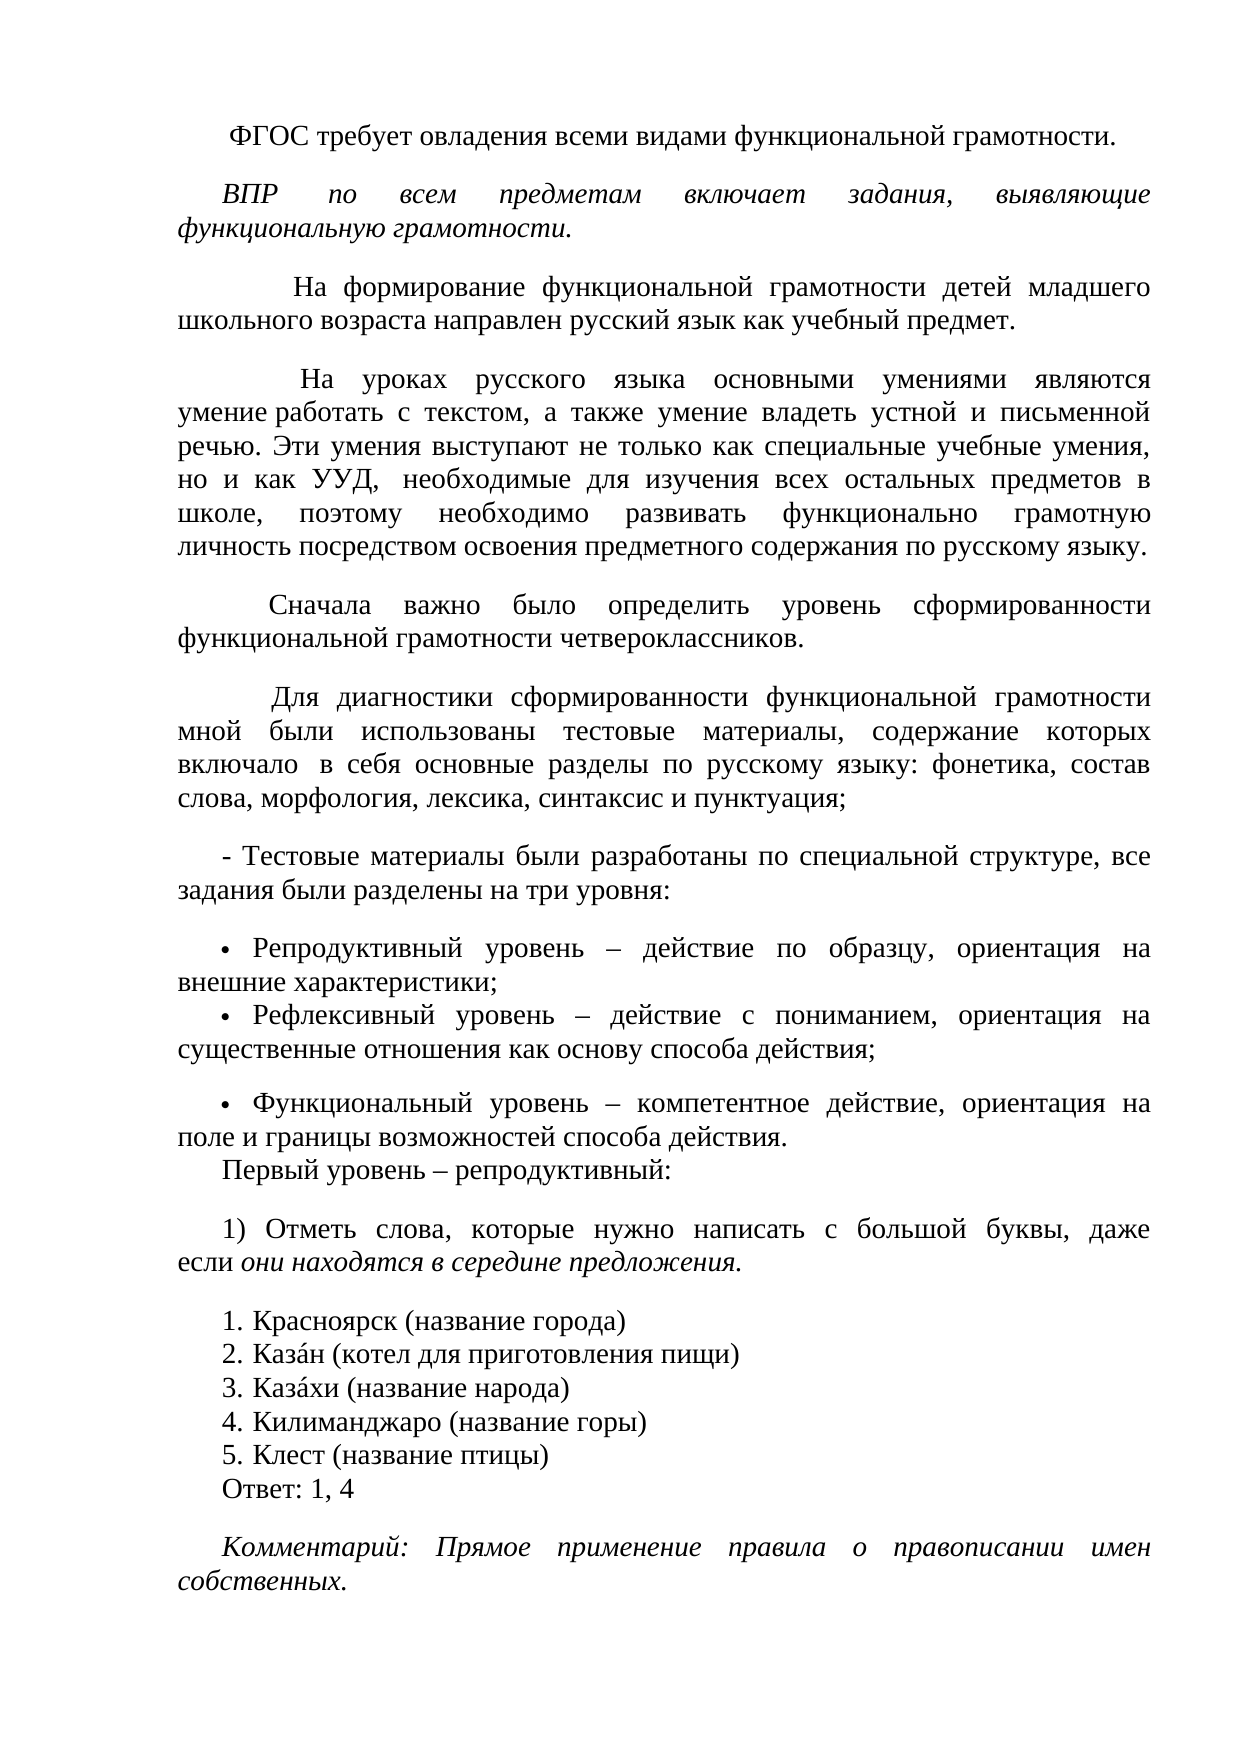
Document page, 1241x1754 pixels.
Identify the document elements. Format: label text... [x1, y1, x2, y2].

list Клест (название птицы) [177, 1437, 1152, 1471]
list Репродуктивный уровень – действие по образцу, ориентация на внешние характеристики; [177, 930, 1152, 997]
text Первый уровень – репродуктивный: [177, 1152, 1152, 1186]
text На формирование функциональной грамотности детей младшего школьного возраста направлен русский язык как учебный предмет. [177, 269, 1152, 336]
text Сначала важно было определить уровень сформированности функциональной грамотности четвероклассников. [177, 587, 1152, 654]
text ВПР по всем предметам включает задания, выявляющие функциональную грамотности. [177, 177, 1152, 244]
text Для диагностики сформированности функциональной грамотности мной были использованы тестовые материалы, содержание которых включало в себя основные разделы по русскому языку: фонетика, состав слова, морфология, лексика, синтаксис и пунктуация; [177, 679, 1152, 813]
text ФГОС требует овладения всеми видами функциональной грамотности. [177, 118, 1152, 152]
text Ответ: 1, 4 [177, 1471, 1152, 1504]
text Комментарий: Прямое применение правила о правописании имен собственных. [177, 1529, 1152, 1596]
list Килиманджаро (название горы) [177, 1404, 1152, 1437]
list Красноярск (название города) [177, 1303, 1152, 1337]
text - Тестовые материалы были разработаны по специальной структуре, все задания были разделены на три уровня: [177, 838, 1152, 905]
list Казáн (котел для приготовления пищи) [177, 1337, 1152, 1370]
list Рефлексивный уровень – действие с пониманием, ориентация на существенные отношения как основу способа действия; [177, 997, 1152, 1064]
text 1) Отметь слова, которые нужно написать с большой буквы, даже если они находятся в середине предложения. [177, 1211, 1152, 1278]
list Казáхи (название народа) [177, 1370, 1152, 1404]
text На уроках русского языка основными умениями являются умение работать с текстом, а также умение владеть устной и письменной речью. Эти умения выступают не только как специальные учебные умения, но и как УУД, необходимые для изучения всех остальных предметов в школе, поэтому необходимо развивать функционально грамотную личность посредством освоения предметного содержания по русскому языку. [177, 361, 1152, 562]
list Функциональный уровень – компетентное действие, ориентация на поле и границы возможностей способа действия. [177, 1085, 1152, 1152]
